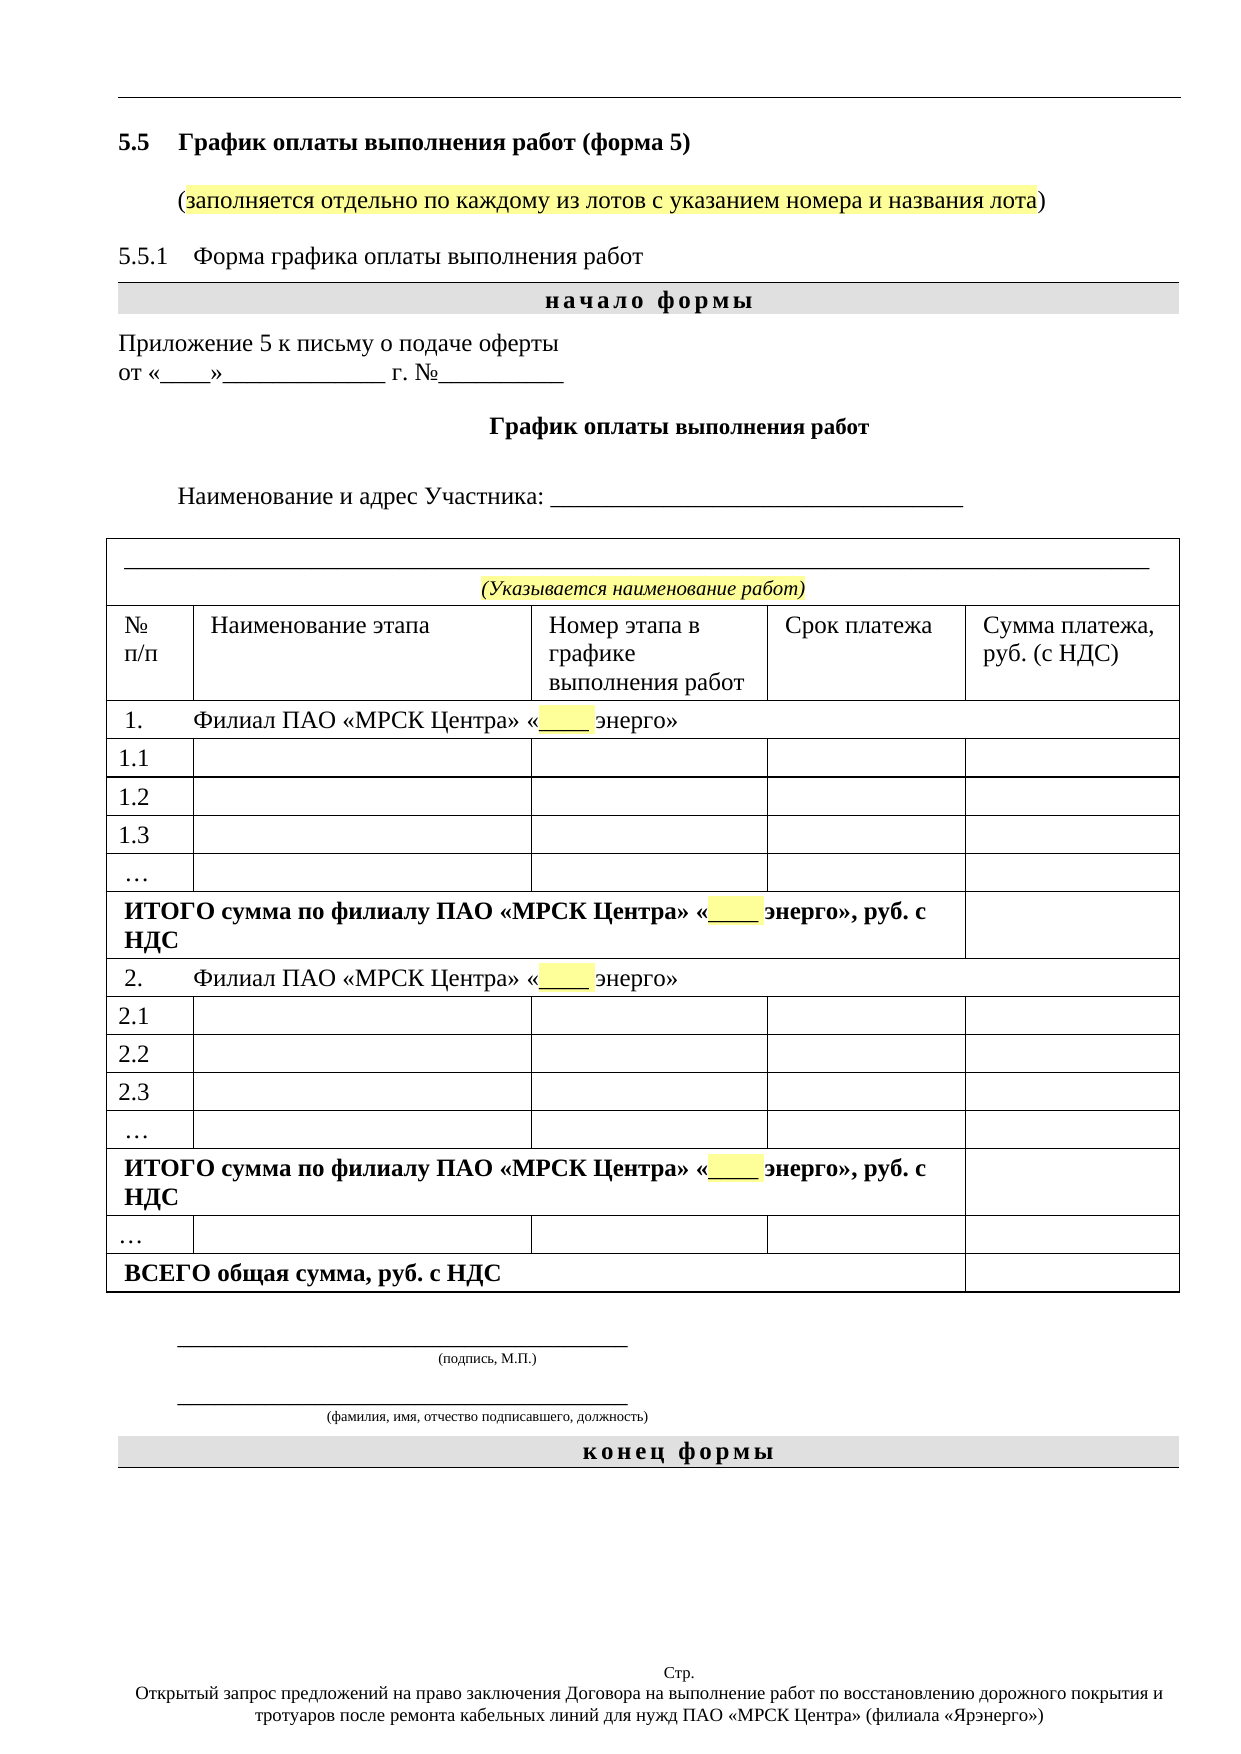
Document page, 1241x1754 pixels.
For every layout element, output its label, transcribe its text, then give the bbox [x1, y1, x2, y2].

table_cell [966, 816, 1179, 853]
text График оплаты выполнения работ [118, 411, 1181, 439]
table_cell 1.2 [107, 778, 193, 814]
table_cell [966, 1216, 1179, 1253]
table_cell [532, 1216, 767, 1253]
subtitle График оплаты выполнения работ (форма 5) [118, 127, 1181, 156]
table_cell [194, 854, 531, 891]
table_cell [966, 739, 1179, 776]
table_cell [532, 997, 767, 1034]
table_cell [966, 1149, 1179, 1215]
table_cell [532, 778, 767, 814]
table_cell [194, 1111, 531, 1148]
table_cell Наименование этапа [194, 606, 531, 700]
table_cell [966, 1073, 1179, 1110]
table_cell [532, 739, 767, 776]
table_cell № п/п [107, 606, 193, 700]
text Наименование и адрес Участника: _________________________________ [118, 481, 1181, 509]
table_cell [194, 816, 531, 853]
text (фамилия, имя, отчество подписавшего, должность) [118, 1407, 797, 1436]
table_cell [966, 892, 1179, 958]
table_header __________________________________________________________________________________ (Указывается наименование работ) [107, 539, 1179, 604]
subtitle Форма графика оплаты выполнения работ [118, 241, 1181, 269]
table_cell [768, 739, 965, 776]
table_cell [768, 778, 965, 814]
table_cell [768, 816, 965, 853]
table_cell [194, 1216, 531, 1253]
table_cell [768, 997, 965, 1034]
table_cell [532, 1073, 767, 1110]
table_cell [194, 1073, 531, 1110]
table_cell [768, 1216, 965, 1253]
text Приложение 5 к письму о подаче оферты от «____»_____________ г. №__________ [118, 328, 1181, 386]
table_cell ВСЕГО общая сумма, руб. с НДС [107, 1254, 965, 1291]
text ____________________________________ [118, 1379, 1181, 1407]
table_cell 2.3 [107, 1073, 193, 1110]
table_cell … [107, 1111, 193, 1148]
table_cell Филиал ПАО «МРСК Центра» «____ энерго» [107, 959, 1179, 996]
table_cell … [107, 854, 193, 891]
text (подпись, М.П.) [118, 1350, 797, 1379]
table_cell [966, 854, 1179, 891]
table_cell [768, 1111, 965, 1148]
table_cell [966, 1035, 1179, 1072]
text ____________________________________ [118, 1321, 1181, 1350]
table_cell [532, 816, 767, 853]
text начало формы [118, 283, 1179, 314]
table_cell [768, 1073, 965, 1110]
table_cell [194, 1035, 531, 1072]
table_cell 1.1 [107, 739, 193, 776]
table_cell 1.3 [107, 816, 193, 853]
table_cell [532, 1111, 767, 1148]
table_cell 2.2 [107, 1035, 193, 1072]
table_cell [966, 1254, 1179, 1291]
table_cell [768, 854, 965, 891]
table_cell [966, 1111, 1179, 1148]
table_cell Сумма платежа, руб. (с НДС) [966, 606, 1179, 700]
table_cell [532, 1035, 767, 1072]
table_cell [768, 1035, 965, 1072]
table_cell [194, 739, 531, 776]
table_cell ИТОГО сумма по филиалу ПАО «МРСК Центра» «____ энерго», руб. с НДС [107, 892, 965, 958]
table_cell [966, 778, 1179, 814]
text конец формы [118, 1436, 1179, 1467]
table_cell [966, 997, 1179, 1034]
table_cell [194, 997, 531, 1034]
table_cell Номер этапа в графике выполнения работ [532, 606, 767, 700]
table_cell … [107, 1216, 193, 1253]
table_cell ИТОГО сумма по филиалу ПАО «МРСК Центра» «____ энерго», руб. с НДС [107, 1149, 965, 1215]
table_cell Срок платежа [768, 606, 965, 700]
table_cell [532, 854, 767, 891]
table_cell Филиал ПАО «МРСК Центра» «____ энерго» [107, 701, 1179, 738]
table_cell [194, 778, 531, 814]
table_cell 2.1 [107, 997, 193, 1034]
